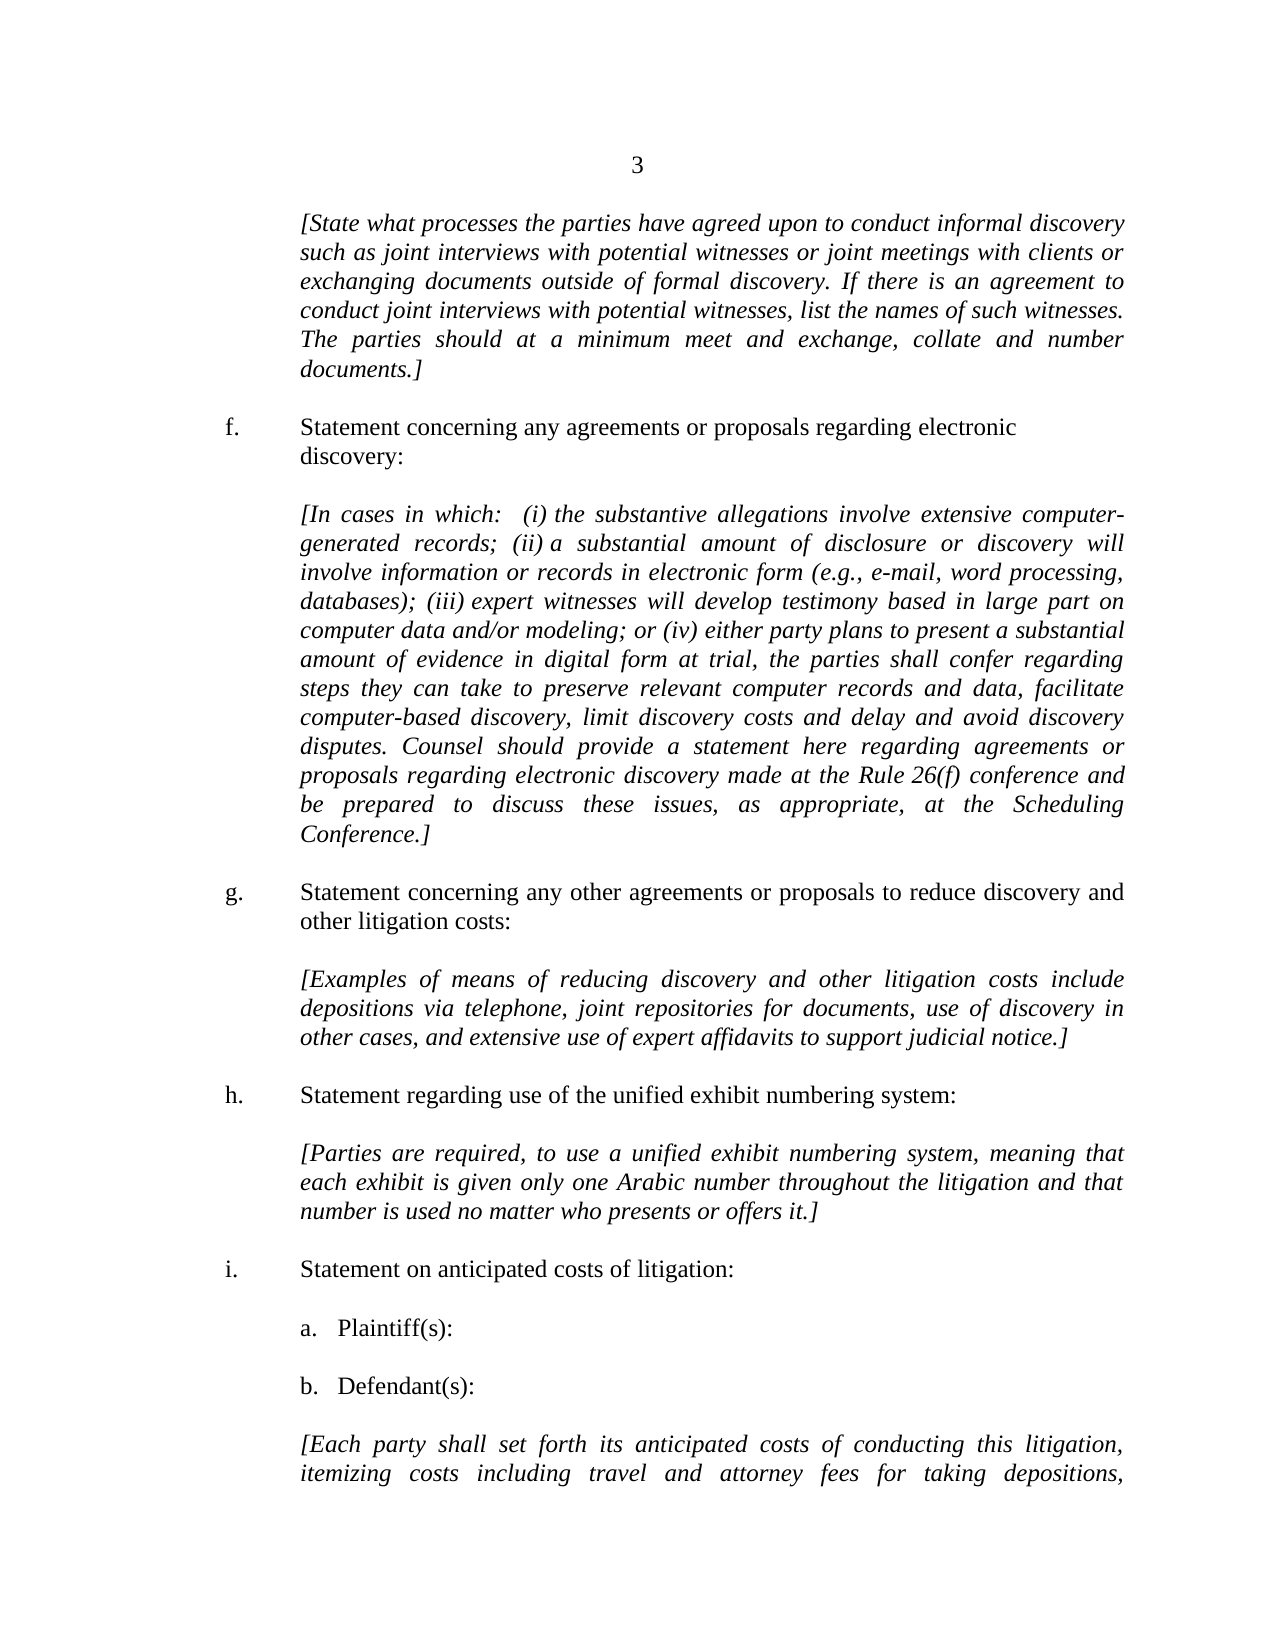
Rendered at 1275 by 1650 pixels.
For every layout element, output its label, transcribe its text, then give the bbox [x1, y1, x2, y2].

list Plaintiff(s): [300, 1312, 1125, 1342]
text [300, 1429, 1125, 1487]
text [In cases in which: (i) the substantive allegations involve extensive computer-generated records; (ii) a substantial amount of disclosure or discovery will involve information or records in electronic form (e.g., e-mail, word processing, databases); (iii) expert witnesses will develop testimony based in large part on computer data and/or modeling; or (iv) either party plans to present a substantial amount of evidence in digital form at trial, the parties shall confer regarding steps they can take to preserve relevant computer records and data, facilitate computer-based discovery, limit discovery costs and delay and avoid discovery disputes. Counsel should provide a statement here regarding agreements or proposals regarding electronic discovery made at the Rule 26(f) conference and be prepared to discuss these issues, as appropriate, at the Scheduling Conference.] [300, 499, 1125, 847]
list Defendant(s): [300, 1371, 1125, 1400]
text f. Statement concerning any agreements or proposals regarding electronic discovery: [150, 412, 1125, 470]
text [Examples of means of reducing discovery and other litigation costs include depositions via telephone, joint repositories for documents, use of discovery in other cases, and extensive use of expert affidavits to support judicial notice.] [300, 964, 1125, 1051]
text [State what processes the parties have agreed upon to conduct informal discovery such as joint interviews with potential witnesses or joint meetings with clients or exchanging documents outside of formal discovery. If there is an agreement to conduct joint interviews with potential witnesses, list the names of such witnesses. The parties should at a minimum meet and exchange, collate and number documents.] [300, 208, 1125, 382]
list Statement on anticipated costs of litigation: [225, 1254, 1125, 1283]
text h. Statement regarding use of the unified exhibit numbering system: [225, 1080, 1125, 1109]
text [Parties are required, to use a unified exhibit numbering system, meaning that each exhibit is given only one Arabic number throughout the litigation and that number is used no matter who presents or offers it.] [225, 1138, 1125, 1225]
text g. Statement concerning any other agreements or proposals to reduce discovery and other litigation costs: [150, 877, 1125, 935]
